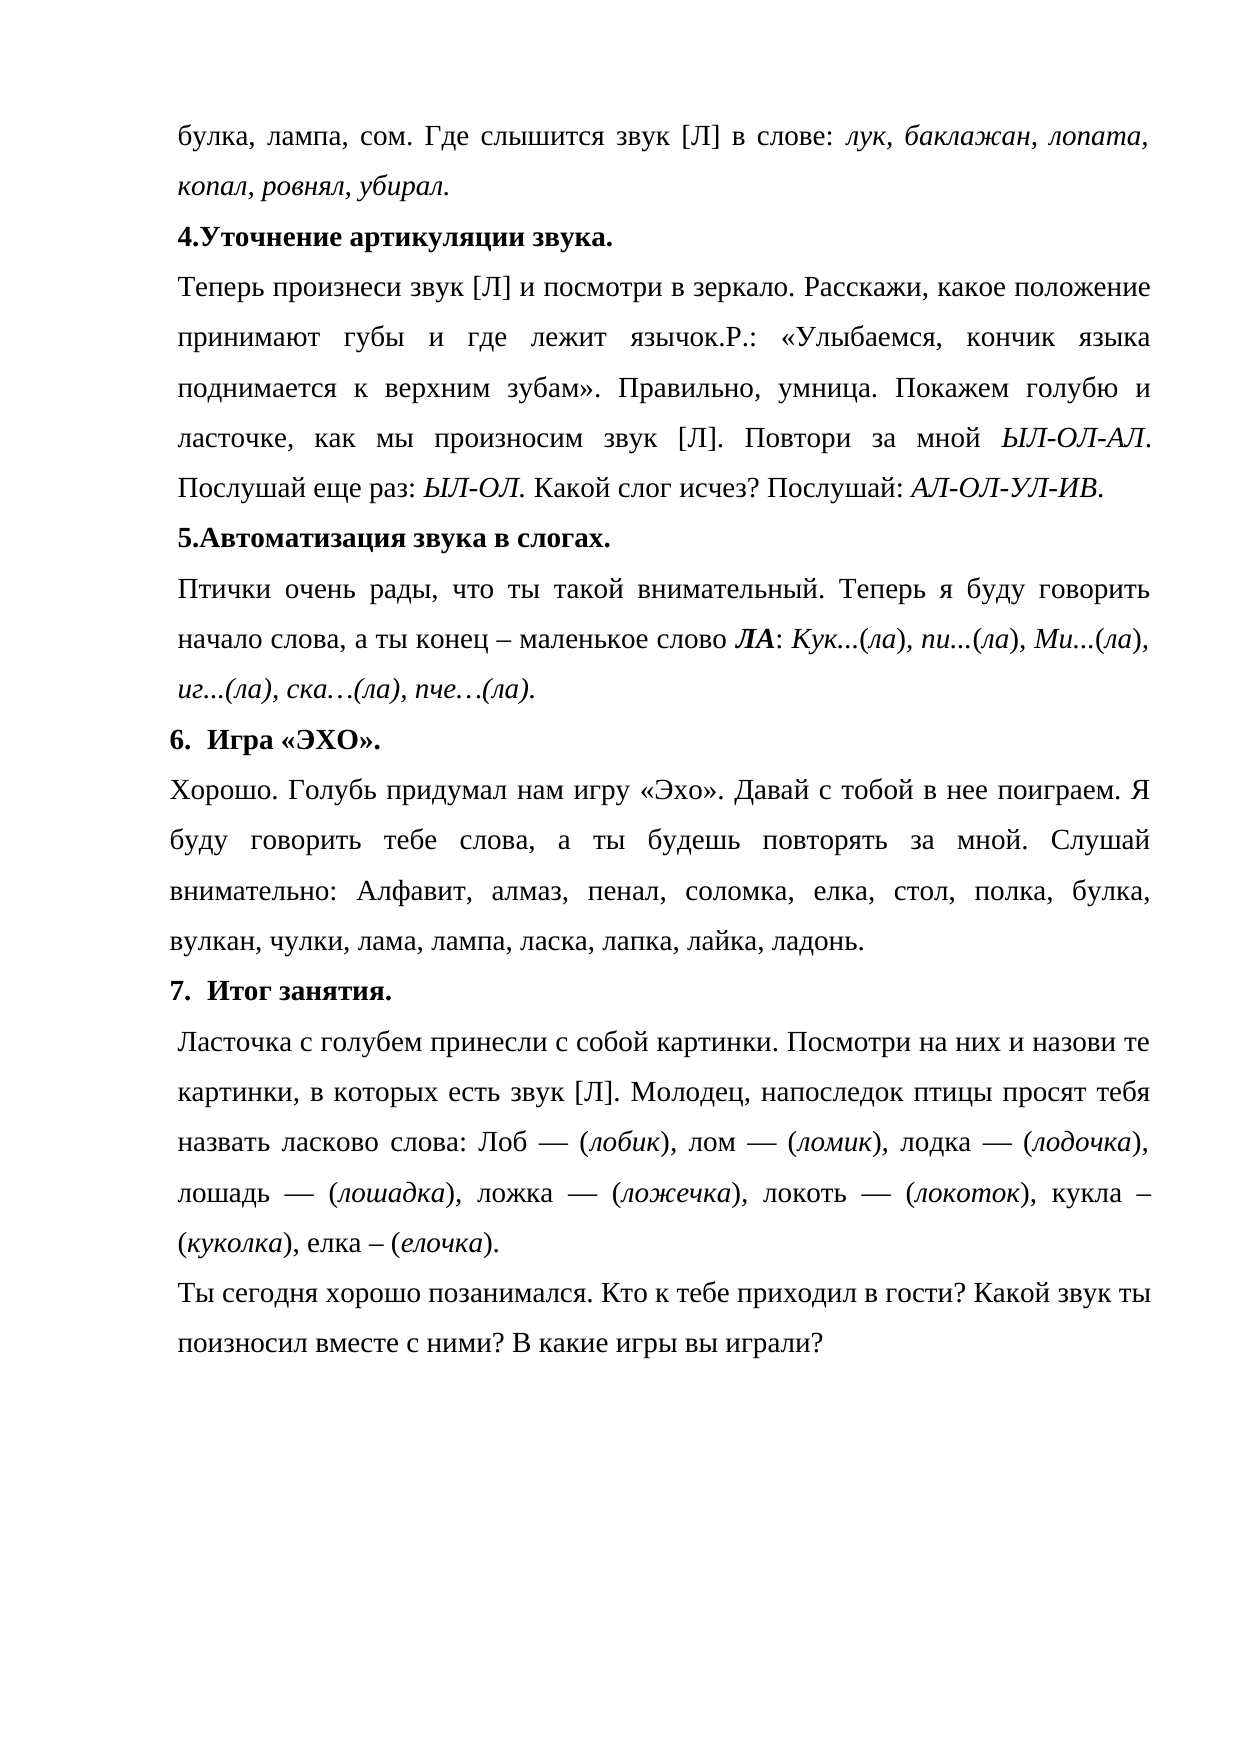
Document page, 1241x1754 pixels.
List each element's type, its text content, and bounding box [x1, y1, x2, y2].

text 4.Уточнение артикуляции звука. [177, 219, 1152, 252]
text Ты сегодня хорошо позанимался. Кто к тебе приходил в гости? Какой звук ты поизносил вместе с ними? В какие игры вы играли? [177, 1275, 1152, 1359]
text 5.Автоматизация звука в слогах. [177, 521, 1152, 554]
text Хорошо. Голубь придумал нам игру «Эхо». Давай с тобой в нее поиграем. Я буду говорить тебе слова, а ты будешь повторять за мной. Слушай внимательно: Алфавит, алмаз, пенал, соломка, елка, стол, полка, булка, вулкан, чулки, лама, лампа, ласка, лапка, лайка, ладонь. [169, 772, 1152, 957]
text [177, 118, 1152, 202]
text Теперь произнеси звук [Л] и посмотри в зеркало. Расскажи, какое положение принимают губы и где лежит язычок.Р.: «Улыбаемся, кончик языка поднимается к верхним зубам». Правильно, умница. Покажем голубю и ласточке, как мы произносим звук [Л]. Повтори за мной ЫЛ-ОЛ-АЛ. Послушай еще раз: ЫЛ-ОЛ. Какой слог исчез? Послушай: АЛ-ОЛ-УЛ-ИВ. [177, 269, 1152, 504]
text Ласточка с голубем принесли с собой картинки. Посмотри на них и назови те картинки, в которых есть звук [Л]. Молодец, напоследок птицы просят тебя назвать ласково слова: Лоб — (лобик), лом — (ломик), лодка — (лодочка), лошадь — (лошадка), ложка — (ложечка), локоть — (локоток), кукла – (куколка), елка – (елочка). [177, 1024, 1152, 1258]
text Птички очень рады, что ты такой внимательный. Теперь я буду говорить начало слова, а ты конец – маленькое слово ЛА: Кук...(ла), пи...(ла), Ми...(ла), иг...(ла), ска…(ла), пче…(ла). [177, 571, 1152, 705]
list Игра «ЭХО». [169, 722, 1152, 755]
list Итог занятия. [169, 973, 1152, 1007]
